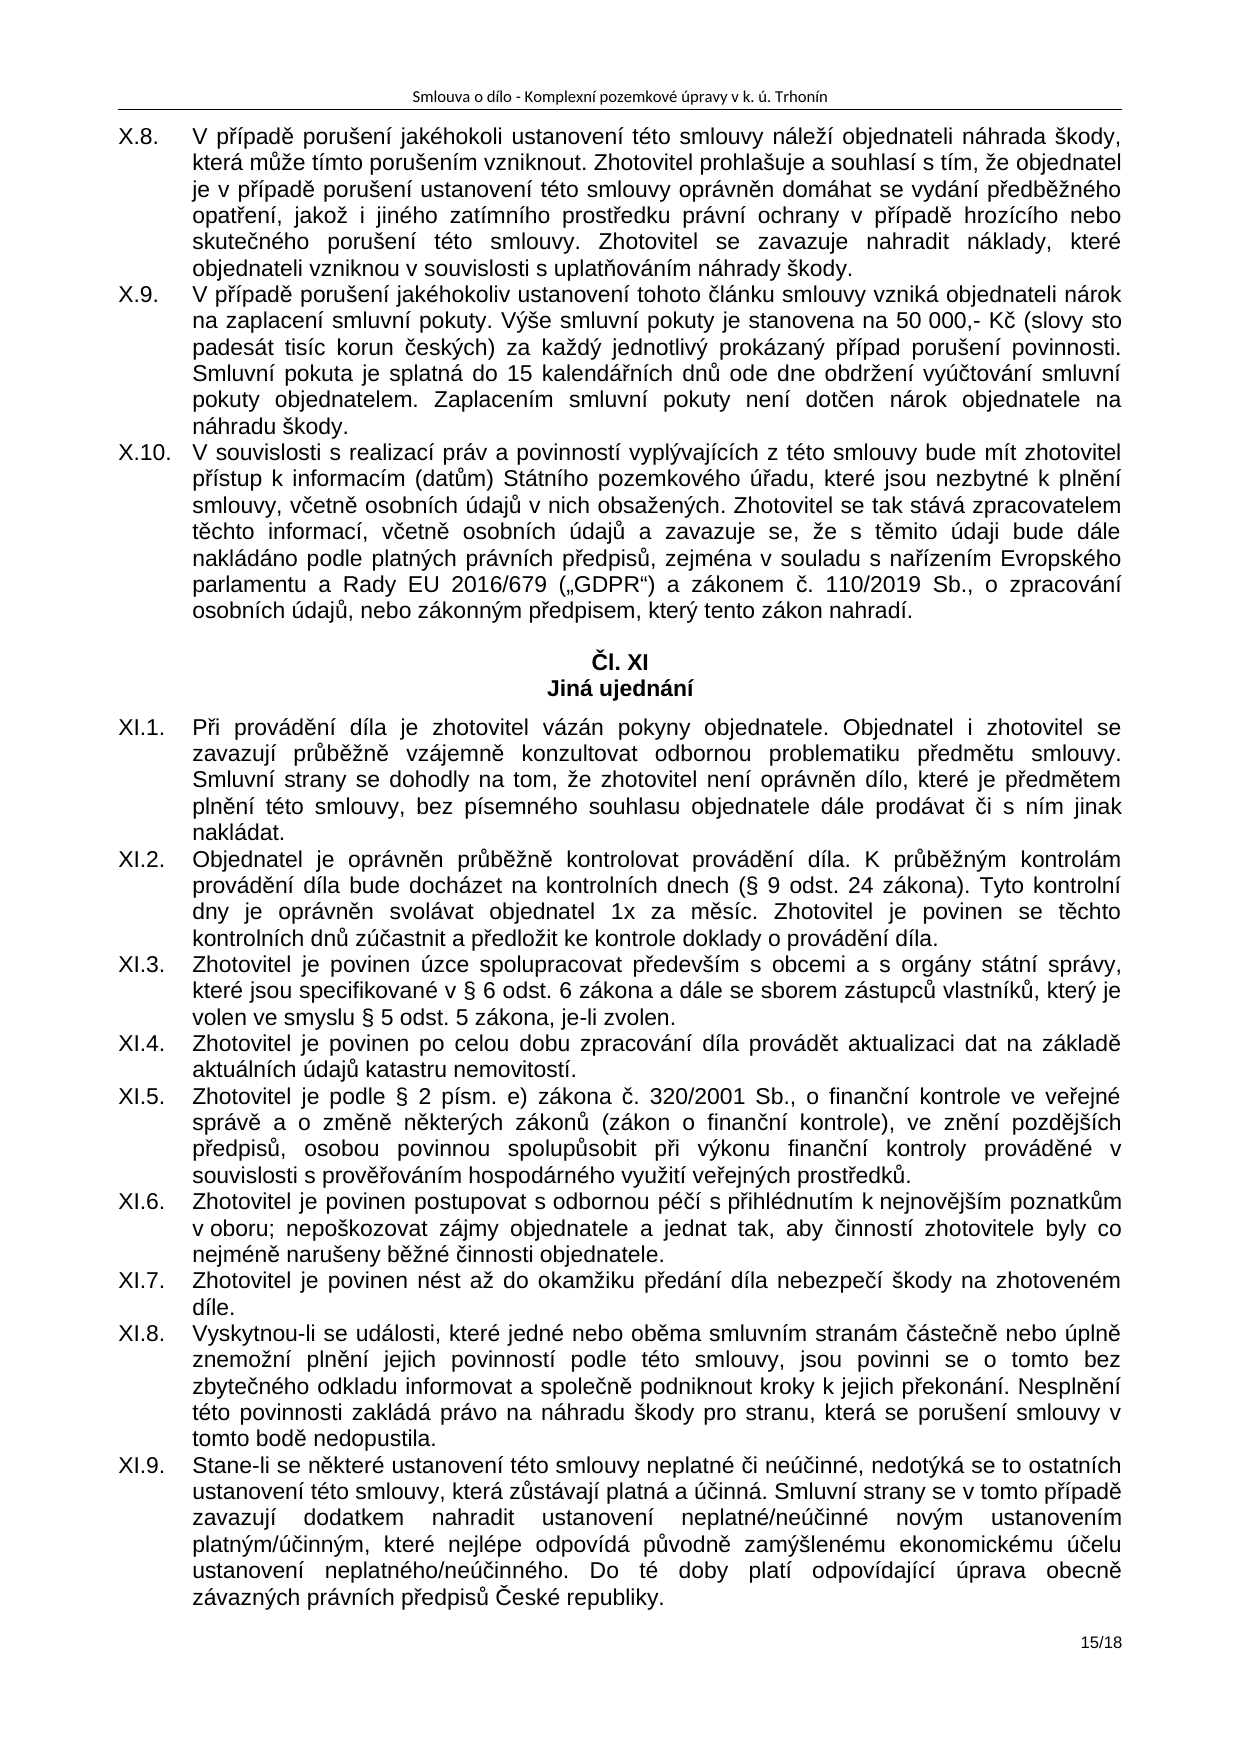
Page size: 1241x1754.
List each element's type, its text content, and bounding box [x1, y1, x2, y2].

list Zhotovitel je povinen úzce spolupracovat především s obcemi a s orgány státní správy, které jsou specifikované v § 6 odst. 6 zákona a dále se sborem zástupců vlastníků, který je volen ve smyslu § 5 odst. 5 zákona, je-li zvolen. [118, 951, 1122, 1030]
list V případě porušení jakéhokoli ustanovení této smlouvy náleží objednateli náhrada škody, která může tímto porušením vzniknout. Zhotovitel prohlašuje a souhlasí s tím, že objednatel je v případě porušení ustanovení této smlouvy oprávněn domáhat se vydání předběžného opatření, jakož i jiného zatímního prostředku právní ochrany v případě hrozícího nebo skutečného porušení této smlouvy. Zhotovitel se zavazuje nahradit náklady, které objednateli vzniknou v souvislosti s uplatňováním náhrady škody. [118, 123, 1122, 281]
subtitle Čl. XI Jiná ujednání [118, 648, 1122, 701]
list Zhotovitel je povinen nést až do okamžiku předání díla nebezpečí škody na zhotoveném díle. [118, 1267, 1122, 1320]
list Zhotovitel je podle § 2 písm. e) zákona č. 320/2001 Sb., o finanční kontrole ve veřejné správě a o změně některých zákonů (zákon o finanční kontrole), ve znění pozdějších předpisů, osobou povinnou spolupůsobit při výkonu finanční kontroly prováděné v souvislosti s prověřováním hospodárného využití veřejných prostředků. [118, 1083, 1122, 1188]
list Vyskytnou-li se události, které jedné nebo oběma smluvním stranám částečně nebo úplně znemožní plnění jejich povinností podle této smlouvy, jsou povinni se o tomto bez zbytečného odkladu informovat a společně podniknout kroky k jejich překonání. Nesplnění této povinnosti zakládá právo na náhradu škody pro stranu, která se porušení smlouvy v tomto bodě nedopustila. [118, 1320, 1122, 1452]
list Při provádění díla je zhotovitel vázán pokyny objednatele. Objednatel i zhotovitel se zavazují průběžně vzájemně konzultovat odbornou problematiku předmětu smlouvy. Smluvní strany se dohodly na tom, že zhotovitel není oprávněn dílo, které je předmětem plnění této smlouvy, bez písemného souhlasu objednatele dále prodávat či s ním jinak nakládat. [118, 714, 1122, 846]
list V souvislosti s realizací práv a povinností vyplývajících z této smlouvy bude mít zhotovitel přístup k informacím (datům) Státního pozemkového úřadu, které jsou nezbytné k plnění smlouvy, včetně osobních údajů v nich obsažených. Zhotovitel se tak stává zpracovatelem těchto informací, včetně osobních údajů a zavazuje se, že s těmito údaji bude dále nakládáno podle platných právních předpisů, zejména v souladu s nařízením Evropského parlamentu a Rady EU 2016/679 („GDPR“) a zákonem č. 110/2019 Sb., o zpracování osobních údajů, nebo zákonným předpisem, který tento zákon nahradí. [118, 439, 1122, 623]
list Objednatel je oprávněn průběžně kontrolovat provádění díla. K průběžným kontrolám provádění díla bude docházet na kontrolních dnech (§ 9 odst. 24 zákona). Tyto kontrolní dny je oprávněn svolávat objednatel 1x za měsíc. Zhotovitel je povinen se těchto kontrolních dnů zúčastnit a předložit ke kontrole doklady o provádění díla. [118, 846, 1122, 951]
list Stane-li se některé ustanovení této smlouvy neplatné či neúčinné, nedotýká se to ostatních ustanovení této smlouvy, která zůstávají platná a účinná. Smluvní strany se v tomto případě zavazují dodatkem nahradit ustanovení neplatné/neúčinné novým ustanovením platným/účinným, které nejlépe odpovídá původně zamýšlenému ekonomickému účelu ustanovení neplatného/neúčinného. Do té doby platí odpovídající úprava obecně závazných právních předpisů České republiky. [118, 1452, 1122, 1610]
list Zhotovitel je povinen postupovat s odbornou péčí s přihlédnutím k nejnovějším poznatkům v oboru; nepoškozovat zájmy objednatele a jednat tak, aby činností zhotovitele byly co nejméně narušeny běžné činnosti objednatele. [118, 1188, 1122, 1267]
list Zhotovitel je povinen po celou dobu zpracování díla provádět aktualizaci dat na základě aktuálních údajů katastru nemovitostí. [118, 1030, 1122, 1083]
list V případě porušení jakéhokoliv ustanovení tohoto článku smlouvy vzniká objednateli nárok na zaplacení smluvní pokuty. Výše smluvní pokuty je stanovena na 50 000,- Kč (slovy sto padesát tisíc korun českých) za každý jednotlivý prokázaný případ porušení povinnosti. Smluvní pokuta je splatná do 15 kalendářních dnů ode dne obdržení vyúčtování smluvní pokuty objednatelem. Zaplacením smluvní pokuty není dotčen nárok objednatele na náhradu škody. [118, 281, 1122, 439]
